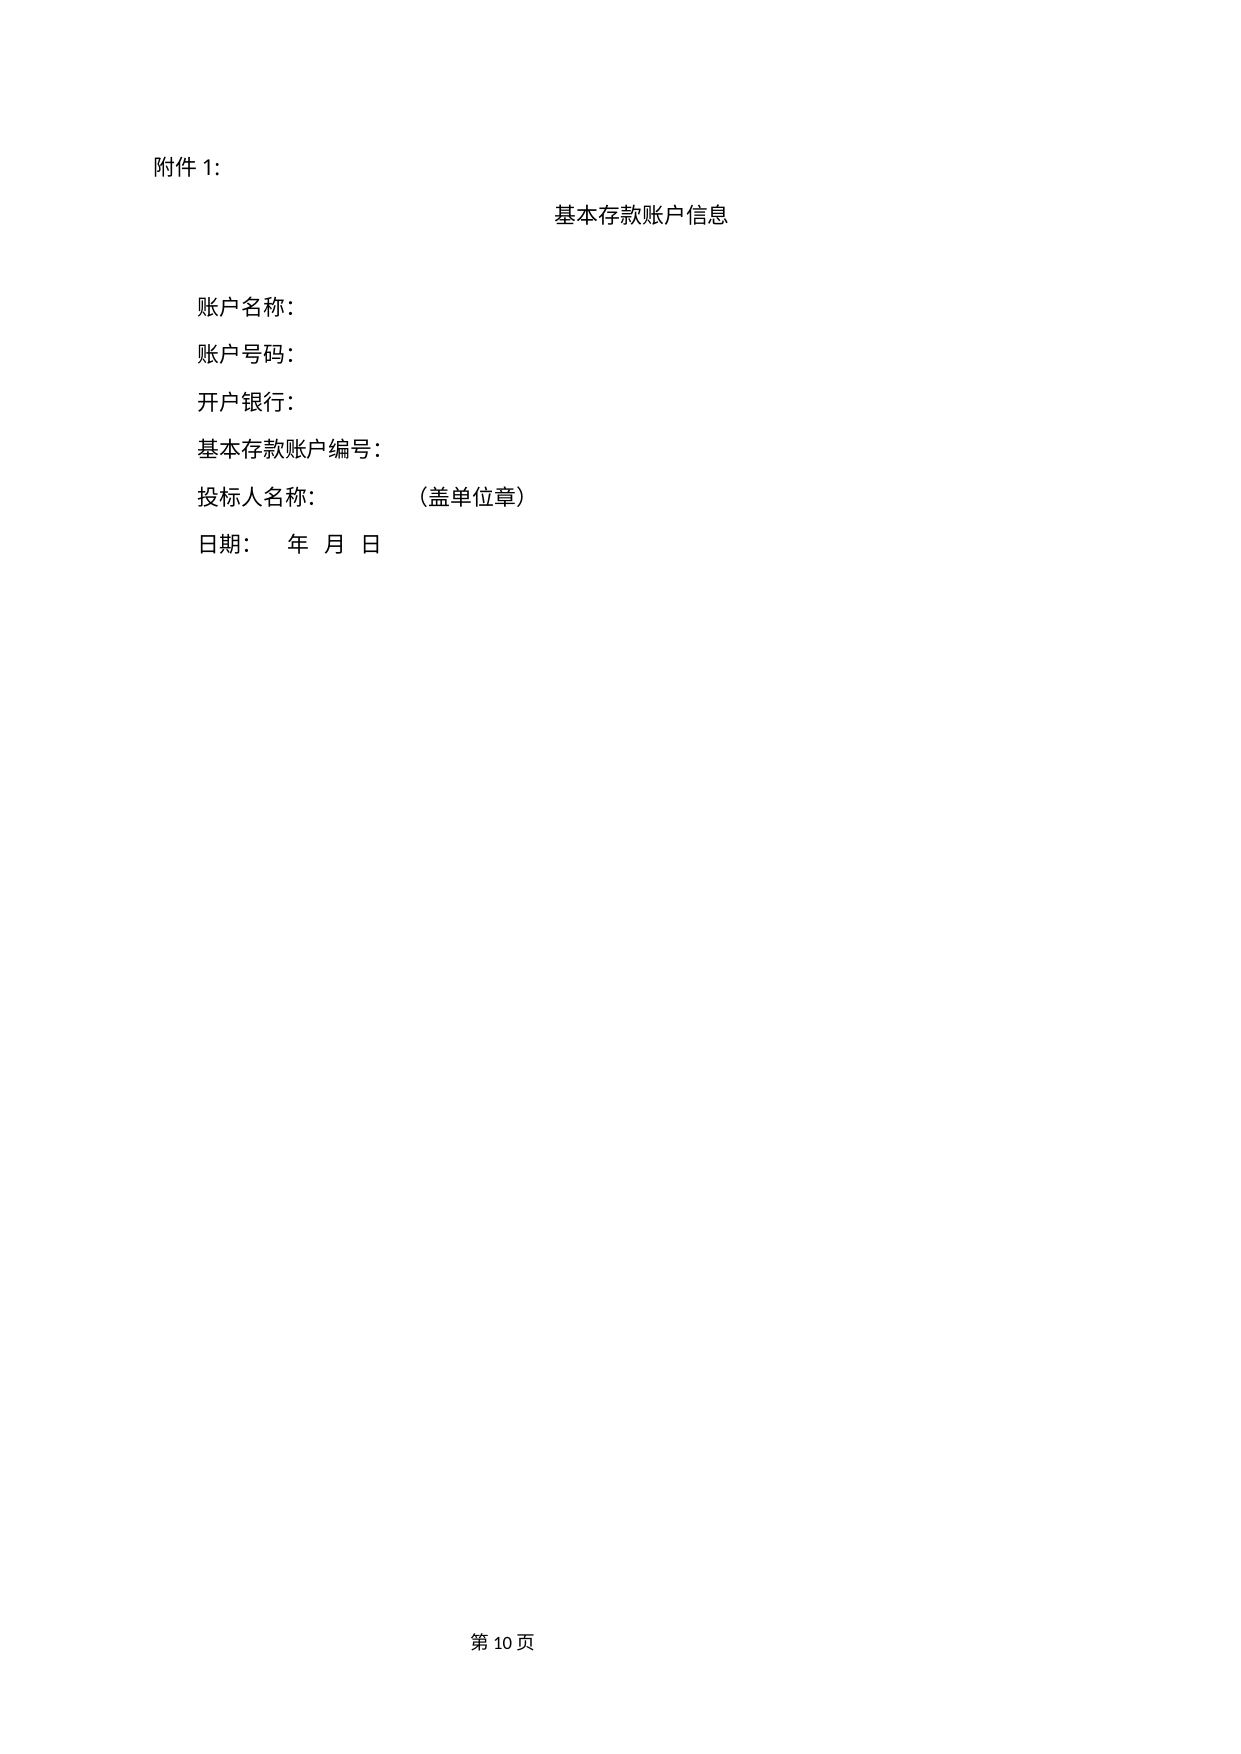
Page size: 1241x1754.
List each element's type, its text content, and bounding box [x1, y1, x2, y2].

text 附件1: [153, 150, 1087, 182]
text 基本存款账户编号： [153, 432, 1087, 464]
text 开户银行： [153, 385, 1087, 416]
text 投标人名称： （盖单位章） [153, 480, 1087, 511]
text 日期： 年 月 日 [153, 527, 1087, 559]
text 账户号码： [153, 337, 1087, 369]
text 基本存款账户信息 [153, 198, 1087, 229]
text 账户名称： [153, 290, 1087, 321]
